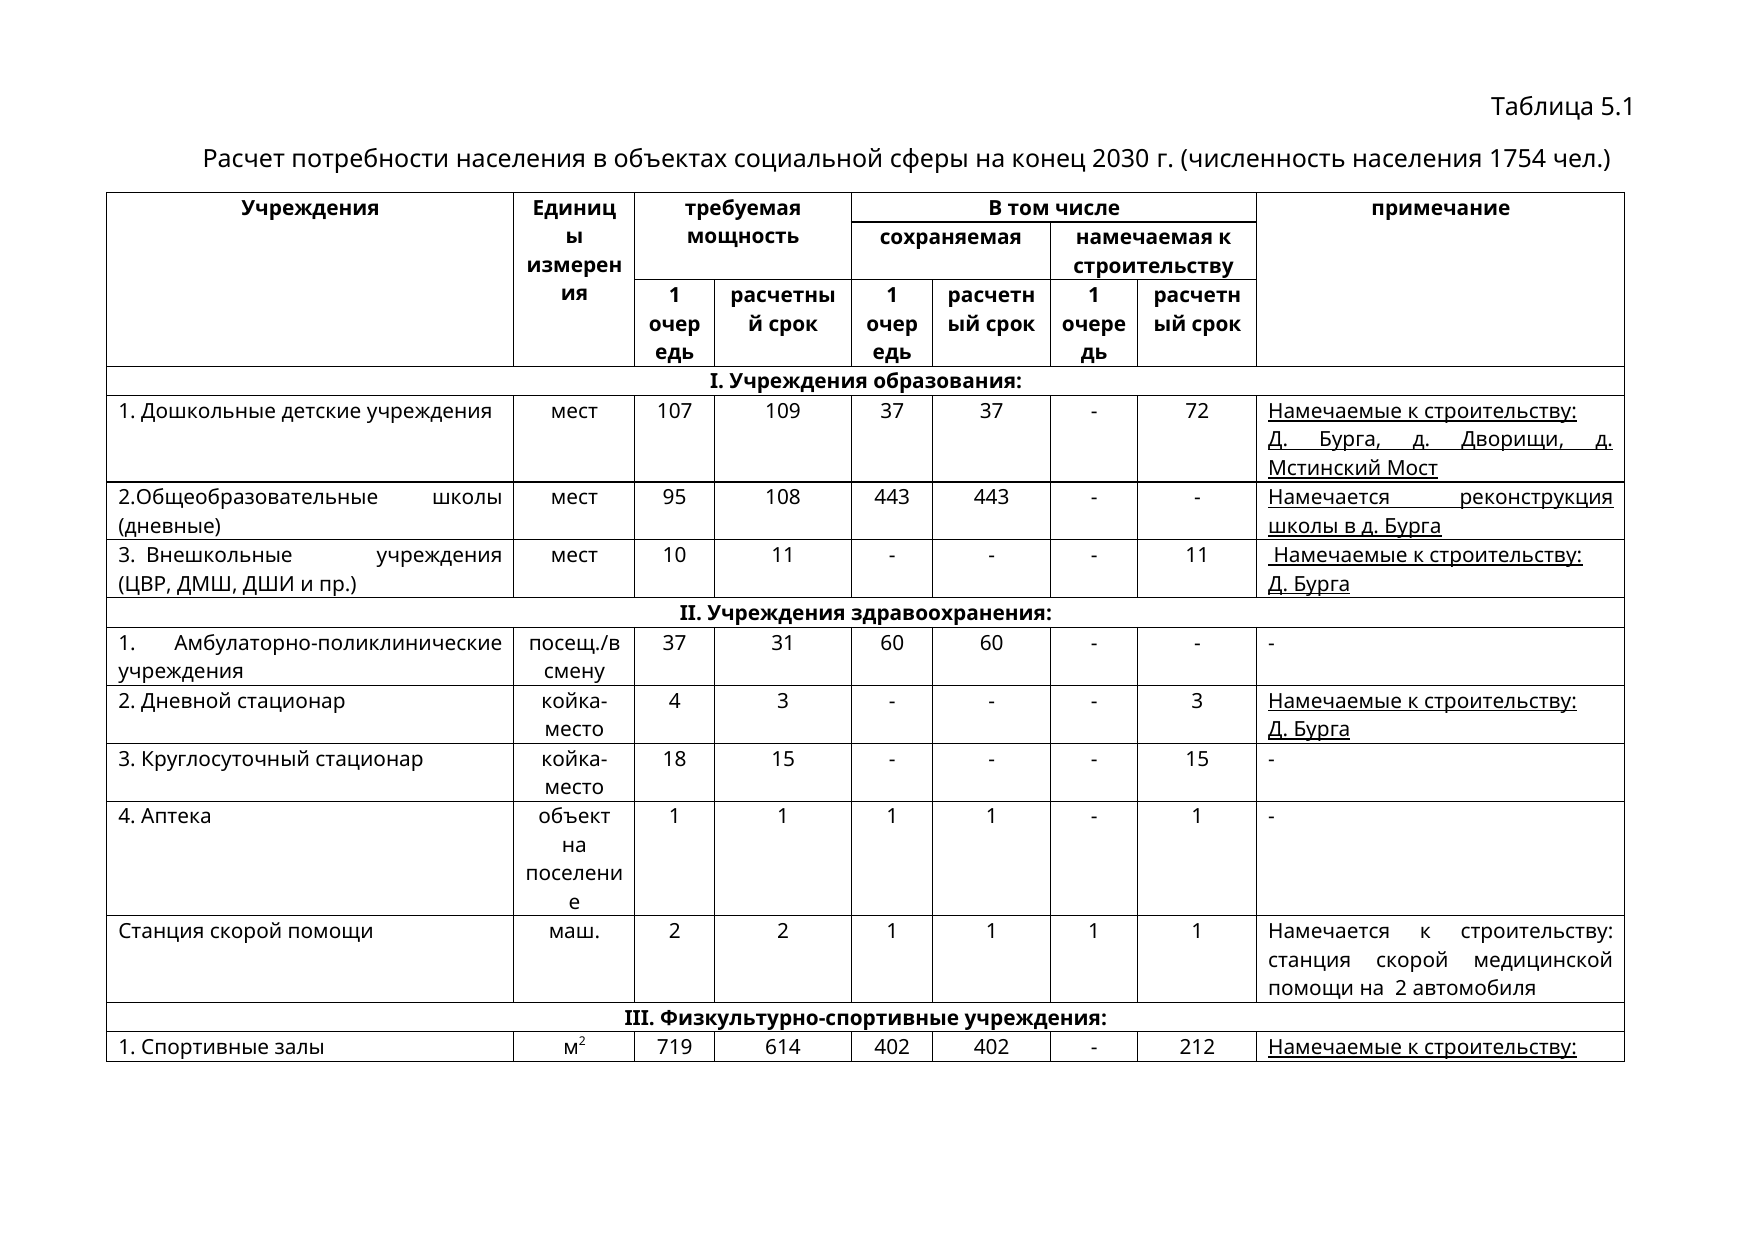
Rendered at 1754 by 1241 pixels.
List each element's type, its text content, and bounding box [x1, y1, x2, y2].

table_cell Намечается реконструкция школы в д. Бурга [1257, 483, 1624, 539]
table_cell 1 [1138, 916, 1256, 1002]
table_cell маш. [514, 916, 634, 1002]
table_cell 107 [635, 396, 714, 481]
table_cell - [1138, 628, 1256, 685]
table_cell расчетный срок [1138, 280, 1256, 366]
table_cell - [1051, 802, 1137, 915]
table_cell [1257, 1032, 1624, 1061]
table_cell объект на поселение [514, 802, 634, 915]
table_cell 1 [635, 802, 714, 915]
table_header требуемая мощность [635, 193, 851, 279]
table_cell - [852, 686, 932, 743]
table_cell - [1051, 628, 1137, 685]
table_cell 2. Дневной стационар [107, 686, 513, 743]
table_header Единицы измерения [514, 193, 634, 366]
table_cell мест [514, 540, 634, 597]
table_cell 1. Амбулаторно-поликлинические учреждения [107, 628, 513, 685]
table_cell 3. Внешкольные учреждения (ЦВР, ДМШ, ДШИ и пр.) [107, 540, 513, 597]
text Расчет потребности населения в объектах социальной сферы на конец 2030 г. (численность населения 1754 чел.) [177, 140, 1636, 174]
table_cell 11 [1138, 540, 1256, 597]
table_cell 1 [1138, 802, 1256, 915]
table_cell 11 [715, 540, 851, 597]
table_cell сохраняемая [852, 223, 1050, 279]
table_cell 402 [852, 1032, 932, 1061]
table_cell Намечаемые к строительству: Д. Бурга [1257, 686, 1624, 743]
table_cell 10 [635, 540, 714, 597]
table_cell - [1051, 744, 1137, 801]
table_cell 1 очередь [852, 280, 932, 366]
table_cell - [852, 744, 932, 801]
table_cell м2 [514, 1032, 634, 1061]
table_header Учреждения [107, 193, 513, 366]
table_cell - [933, 686, 1050, 743]
table_cell 2 [715, 916, 851, 1002]
table_cell Намечаемые к строительству: Д. Бурга, д. Дворищи, д. Мстинский Мост [1257, 396, 1624, 481]
table_cell - [1051, 686, 1137, 743]
table_cell 1. Спортивные залы [107, 1032, 513, 1061]
table_cell - [1051, 1032, 1137, 1061]
table_cell намечаемая к строительству [1051, 223, 1256, 279]
table_cell койка-место [514, 686, 634, 743]
table_cell I. Учреждения образования: [107, 367, 1624, 395]
table_cell II. Учреждения здравоохранения: [107, 598, 1624, 627]
table_cell 15 [1138, 744, 1256, 801]
table_cell Намечаемые к строительству: Д. Бурга [1257, 540, 1624, 597]
table_cell 2 [635, 916, 714, 1002]
table_cell - [1138, 483, 1256, 539]
table_cell - [1257, 628, 1624, 685]
table_cell 443 [852, 483, 932, 539]
table_cell 1 [1051, 916, 1137, 1002]
table_cell 108 [715, 483, 851, 539]
table_cell 31 [715, 628, 851, 685]
table_cell III. Физкультурно-спортивные учреждения: [107, 1003, 1624, 1031]
table_cell койка-место [514, 744, 634, 801]
table_cell 402 [933, 1032, 1050, 1061]
table_cell 1 [715, 802, 851, 915]
table_cell 37 [635, 628, 714, 685]
table_cell - [933, 744, 1050, 801]
table_cell 60 [933, 628, 1050, 685]
table_cell - [933, 540, 1050, 597]
table_cell мест [514, 396, 634, 481]
table_cell 3 [1138, 686, 1256, 743]
table_cell - [852, 540, 932, 597]
table_cell 1 [852, 802, 932, 915]
table_cell - [1051, 396, 1137, 481]
table_cell 72 [1138, 396, 1256, 481]
table_cell - [1257, 802, 1624, 915]
table_cell 614 [715, 1032, 851, 1061]
table_cell Станция скорой помощи [107, 916, 513, 1002]
table_cell 109 [715, 396, 851, 481]
table_cell Намечается к строительству: станция скорой медицинской помощи на 2 автомобиля [1257, 916, 1624, 1002]
table_cell 2.Общеобразовательные школы (дневные) [107, 483, 513, 539]
table_cell 1 [933, 916, 1050, 1002]
table_header примечание [1257, 193, 1624, 366]
table_cell 37 [852, 396, 932, 481]
table_cell 212 [1138, 1032, 1256, 1061]
table_cell 1 очередь [635, 280, 714, 366]
table_cell посещ./в смену [514, 628, 634, 685]
table_cell - [1051, 540, 1137, 597]
table_cell 3 [715, 686, 851, 743]
table_cell 95 [635, 483, 714, 539]
table_cell - [1051, 483, 1137, 539]
table_cell 4. Аптека [107, 802, 513, 915]
table_cell расчетный срок [933, 280, 1050, 366]
table_cell 1 [933, 802, 1050, 915]
table_cell 37 [933, 396, 1050, 481]
table_cell 443 [933, 483, 1050, 539]
table_cell 4 [635, 686, 714, 743]
table_cell 3. Круглосуточный стационар [107, 744, 513, 801]
table_cell мест [514, 483, 634, 539]
table_cell 719 [635, 1032, 714, 1061]
table_cell 1 [852, 916, 932, 1002]
table_cell 60 [852, 628, 932, 685]
table_cell 15 [715, 744, 851, 801]
table_cell 1 очередь [1051, 280, 1137, 366]
table_cell расчетный срок [715, 280, 851, 366]
table_cell 18 [635, 744, 714, 801]
table_cell - [1257, 744, 1624, 801]
text Таблица 5.1 [177, 88, 1636, 123]
table_header В том числе [852, 193, 1256, 221]
table_cell 1. Дошкольные детские учреждения [107, 396, 513, 481]
